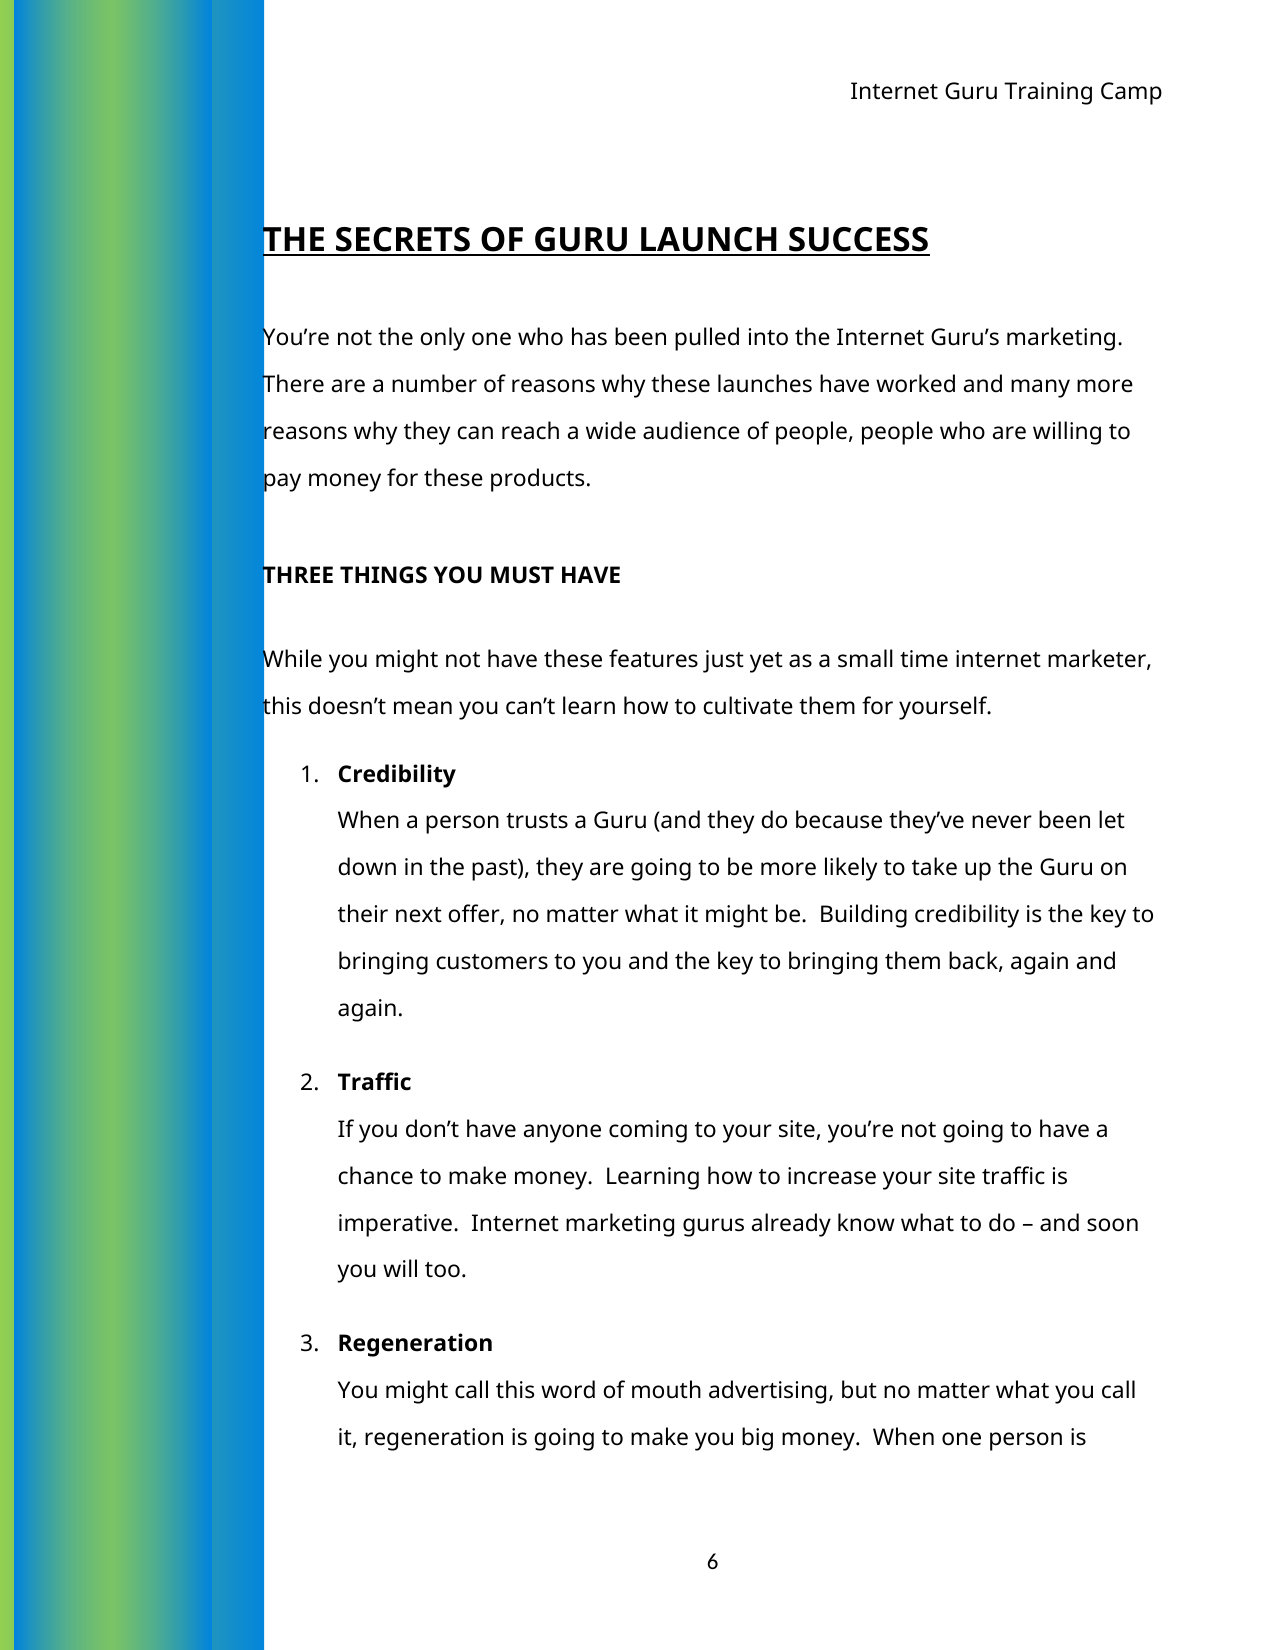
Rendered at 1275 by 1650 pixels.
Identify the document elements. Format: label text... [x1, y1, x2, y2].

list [300, 1327, 1162, 1452]
text The Secrets Of Guru Launch Success [262, 216, 1162, 261]
text Three Things You MUST Have [262, 559, 1162, 590]
text You’re not the only one who has been pulled into the Internet Guru’s marketing. There are a number of reasons why these launches have worked and many more reasons why they can reach a wide audience of people, people who are willing to pay money for these products. [262, 321, 1162, 493]
list Credibility When a person trusts a Guru (and they do because they’ve never been let down in the past), they are going to be more likely to take up the Guru on their next offer, no matter what it might be. Building credibility is the key to bringing customers to you and the key to bringing them back, again and again. [300, 758, 1162, 1023]
list Traffic If you don’t have anyone coming to your site, you’re not going to have a chance to make money. Learning how to increase your site traffic is imperative. Internet marketing gurus already know what to do – and soon you will too. [300, 1066, 1162, 1285]
text While you might not have these features just yet as a small time internet marketer, this doesn’t mean you can’t learn how to cultivate them for yourself. [262, 643, 1162, 721]
